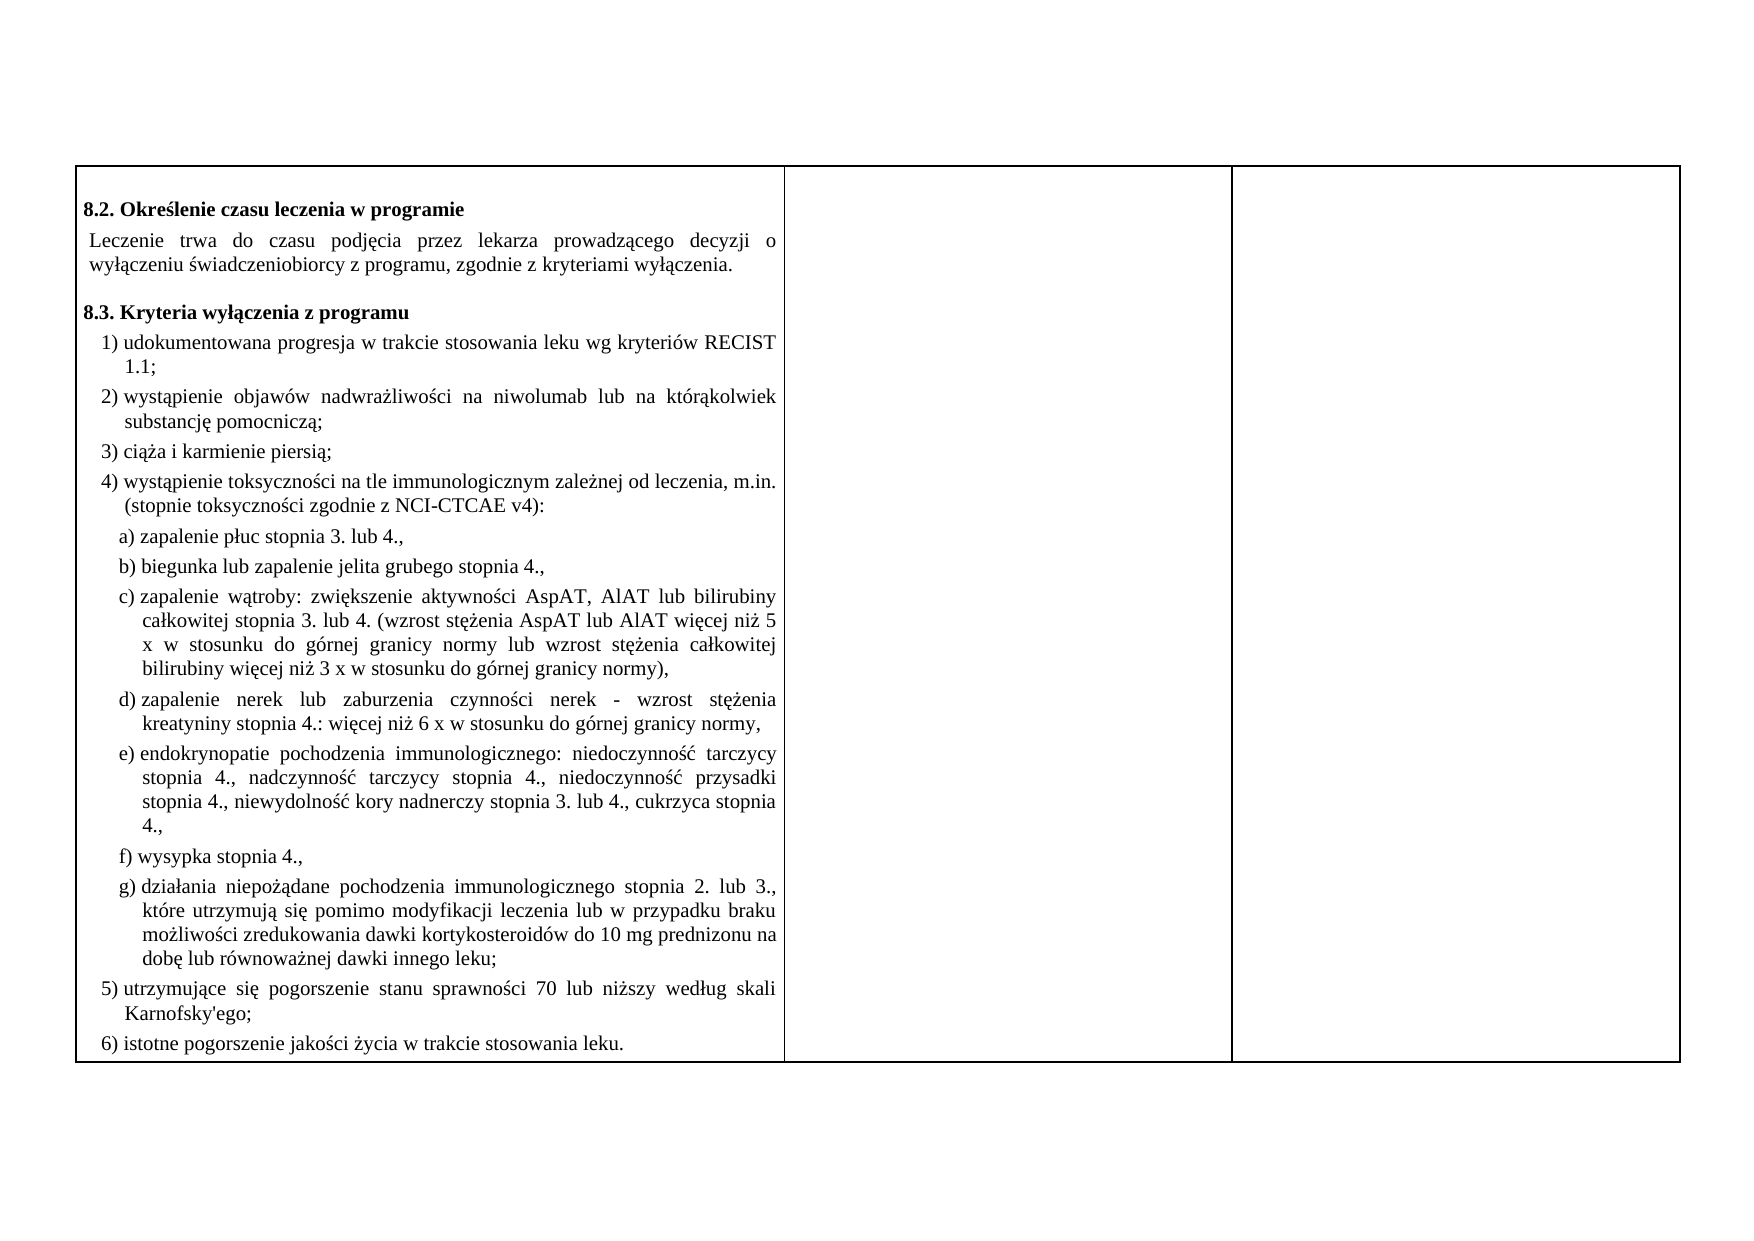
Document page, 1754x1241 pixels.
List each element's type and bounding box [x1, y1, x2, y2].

table_cell [785, 167, 1231, 1061]
table_cell [1233, 167, 1679, 1061]
table_cell [77, 167, 784, 1061]
